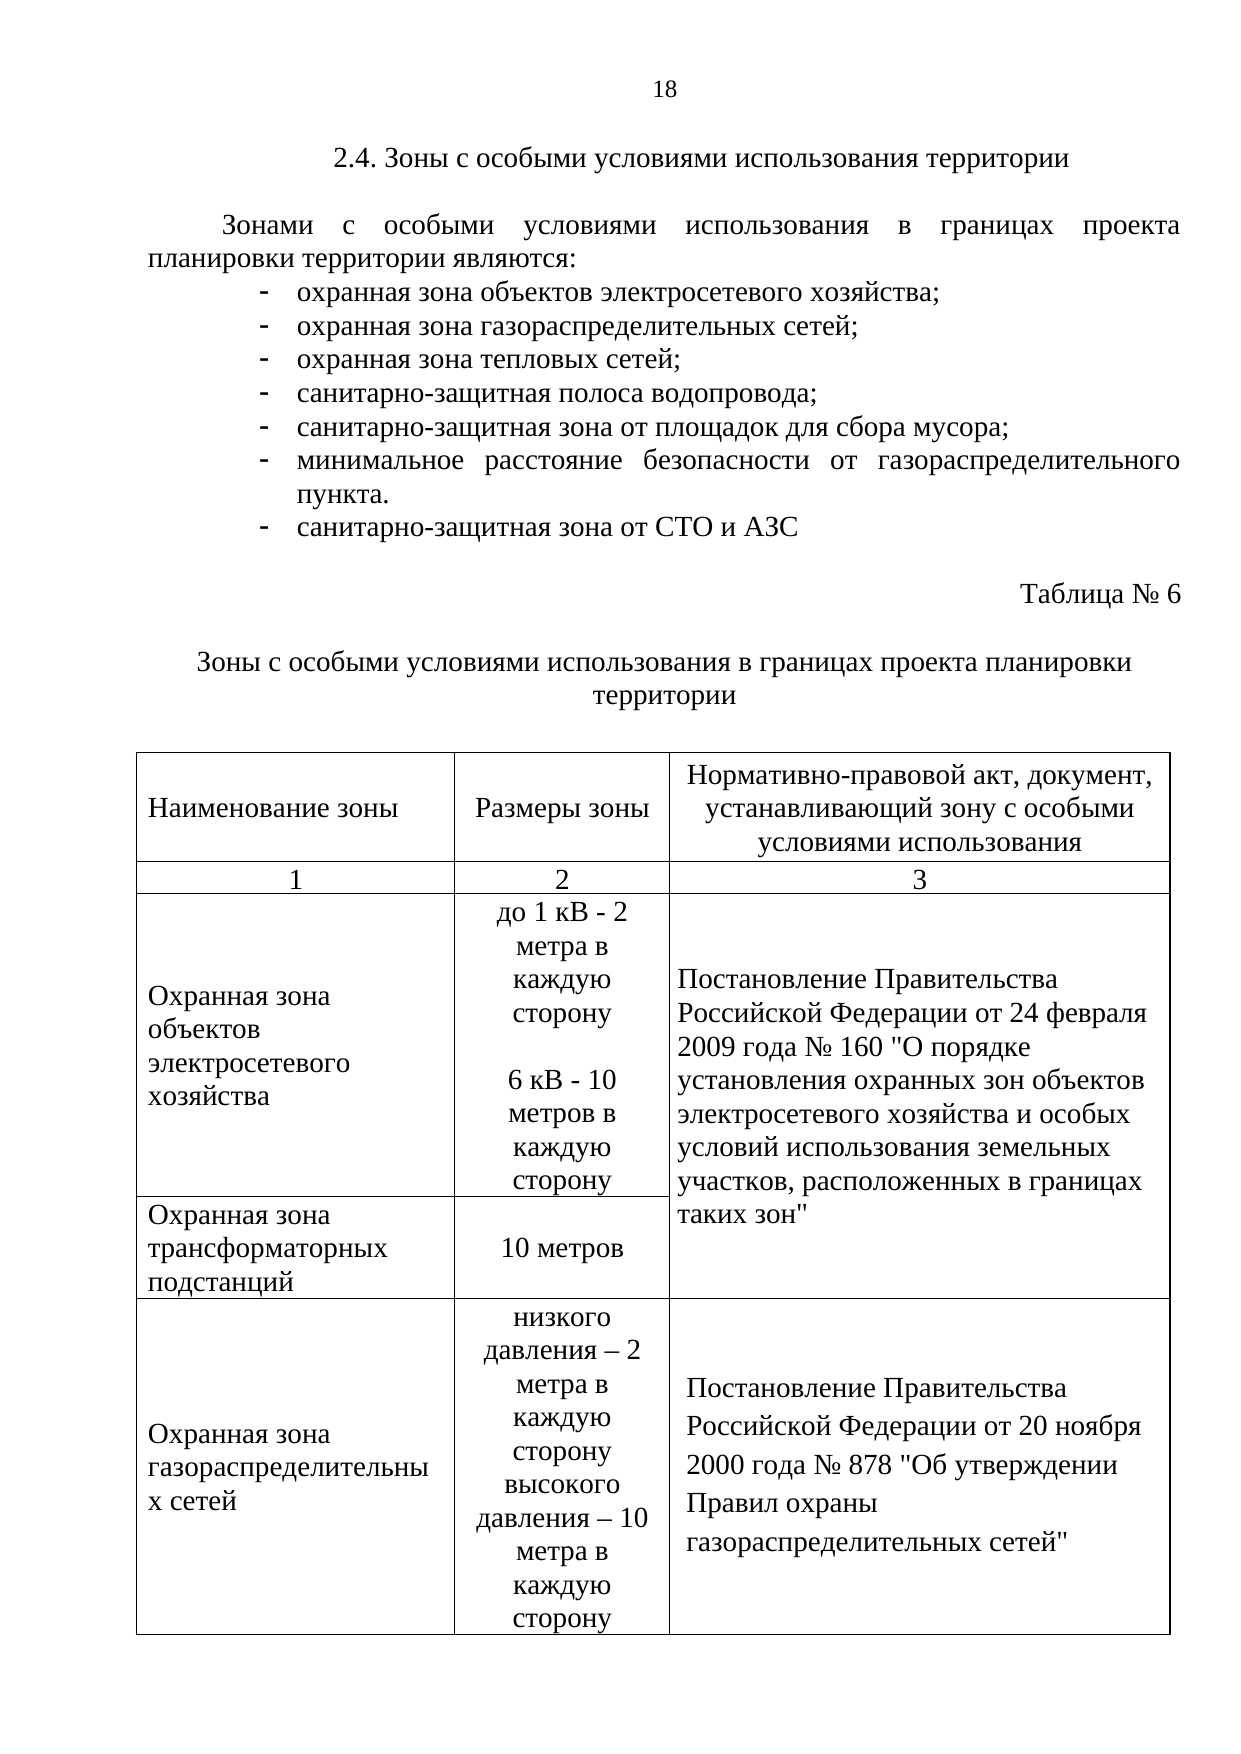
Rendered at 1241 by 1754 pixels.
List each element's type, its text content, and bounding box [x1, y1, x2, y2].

list санитарно-защитная полоса водопровода; [259, 375, 1181, 409]
table_cell Охранная зона газораспределительных сетей [137, 1299, 454, 1634]
text 2.4. Зоны с особыми условиями использования территории [148, 140, 1181, 173]
table_header Наименование зоны [137, 753, 454, 861]
list санитарно-защитная зона от СТО и АЗС [259, 509, 1181, 543]
list санитарно-защитная зона от площадок для сбора мусора; [259, 409, 1181, 442]
table_cell Постановление Правительства Российской Федерации от 20 ноября 2000 года № 878 "Об утверждении Правил охраны газораспределительных сетей" [670, 1299, 1169, 1634]
table_cell 1 [137, 862, 454, 893]
table_header Размеры зоны [455, 753, 669, 861]
table_cell Охранная зона объектов электросетевого хозяйства [137, 894, 454, 1196]
list охранная зона объектов электросетевого хозяйства; [259, 274, 1181, 308]
table_cell 2 [455, 862, 669, 893]
table_header Нормативно-правовой акт, документ, устанавливающий зону с особыми условиями использования [670, 753, 1169, 861]
text Зонами с особыми условиями использования в границах проекта планировки территории являются: [148, 207, 1181, 274]
list охранная зона газораспределительных сетей; [259, 308, 1181, 341]
list минимальное расстояние безопасности от газораспределительного пункта. [259, 442, 1181, 509]
table_cell низкого давления – 2 метра в каждую сторону высокого давления – 10 метра в каждую сторону [455, 1299, 669, 1634]
table_cell до 1 кВ - 2 метра в каждую сторону 6 кВ - 10 метров в каждую сторону [455, 894, 669, 1196]
text Зоны с особыми условиями использования в границах проекта планировки территории [148, 644, 1181, 711]
table_cell Постановление Правительства Российской Федерации от 24 февраля 2009 года № 160 "О порядке установления охранных зон объектов электросетевого хозяйства и особых условий использования земельных участков, расположенных в границах таких зон" [670, 894, 1169, 1298]
text Таблица № 6 [148, 577, 1181, 610]
list охранная зона тепловых сетей; [259, 341, 1181, 375]
table_cell Охранная зона трансформаторных подстанций [137, 1197, 454, 1298]
table_cell 10 метров [455, 1197, 669, 1298]
table_cell 3 [670, 862, 1169, 893]
